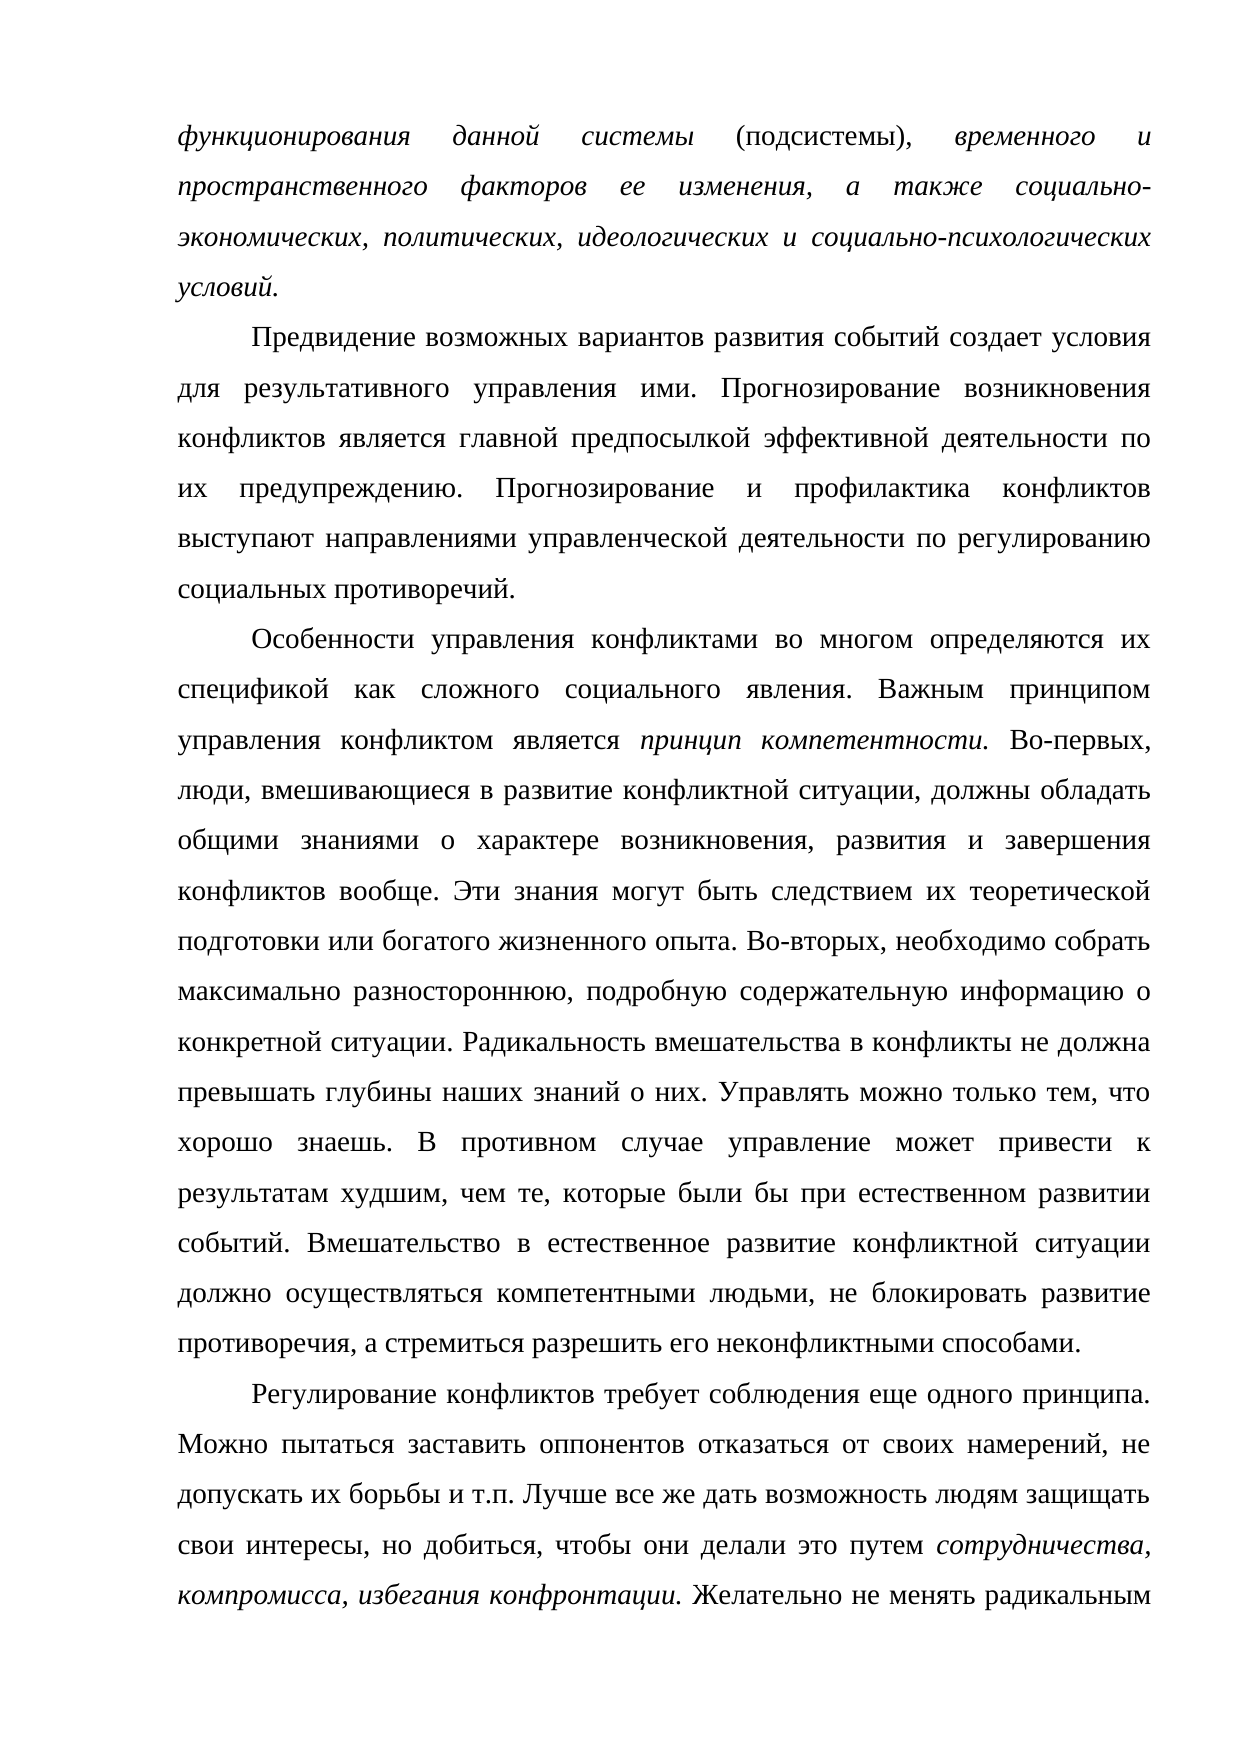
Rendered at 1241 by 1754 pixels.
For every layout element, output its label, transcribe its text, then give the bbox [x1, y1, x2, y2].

text Особенности управления конфликтами во многом определяются их спецификой как сложного социального явления. Важным принципом управления конфликтом является принцип компетентности. Во-первых, люди, вмешивающиеся в развитие конфликтной ситуации, должны обладать общими знаниями о характере возникновения, развития и завершения конфликтов вообще. Эти знания могут быть следствием их теоретической подготовки или богатого жизненного опыта. Во-вторых, необходимо собрать максимально разностороннюю, подробную содержательную информацию о конкретной ситуации. Радикальность вмешательства в конфликты не должна превышать глубины наших знаний о них. Управлять можно только тем, что хорошо знаешь. В противном случае управление может привести к результатам худшим, чем те, которые были бы при естественном развитии событий. Вмешательство в естественное развитие конфликтной ситуации должно осуществляться компетентными людьми, не блокировать развитие противоречия, а стремиться разрешить его неконфликтными способами. [177, 621, 1152, 1359]
text Предвидение возможных вариантов развития событий создает условия для результативного управления ими. Прогнозирование возникновения конфликтов является главной предпосылкой эффективной деятельности по их предупреждению. Прогнозирование и профилактика конфликтов выступают направлениями управленческой деятельности по регулированию социальных противоречий. [177, 319, 1152, 604]
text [177, 1376, 1152, 1611]
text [177, 118, 1152, 303]
